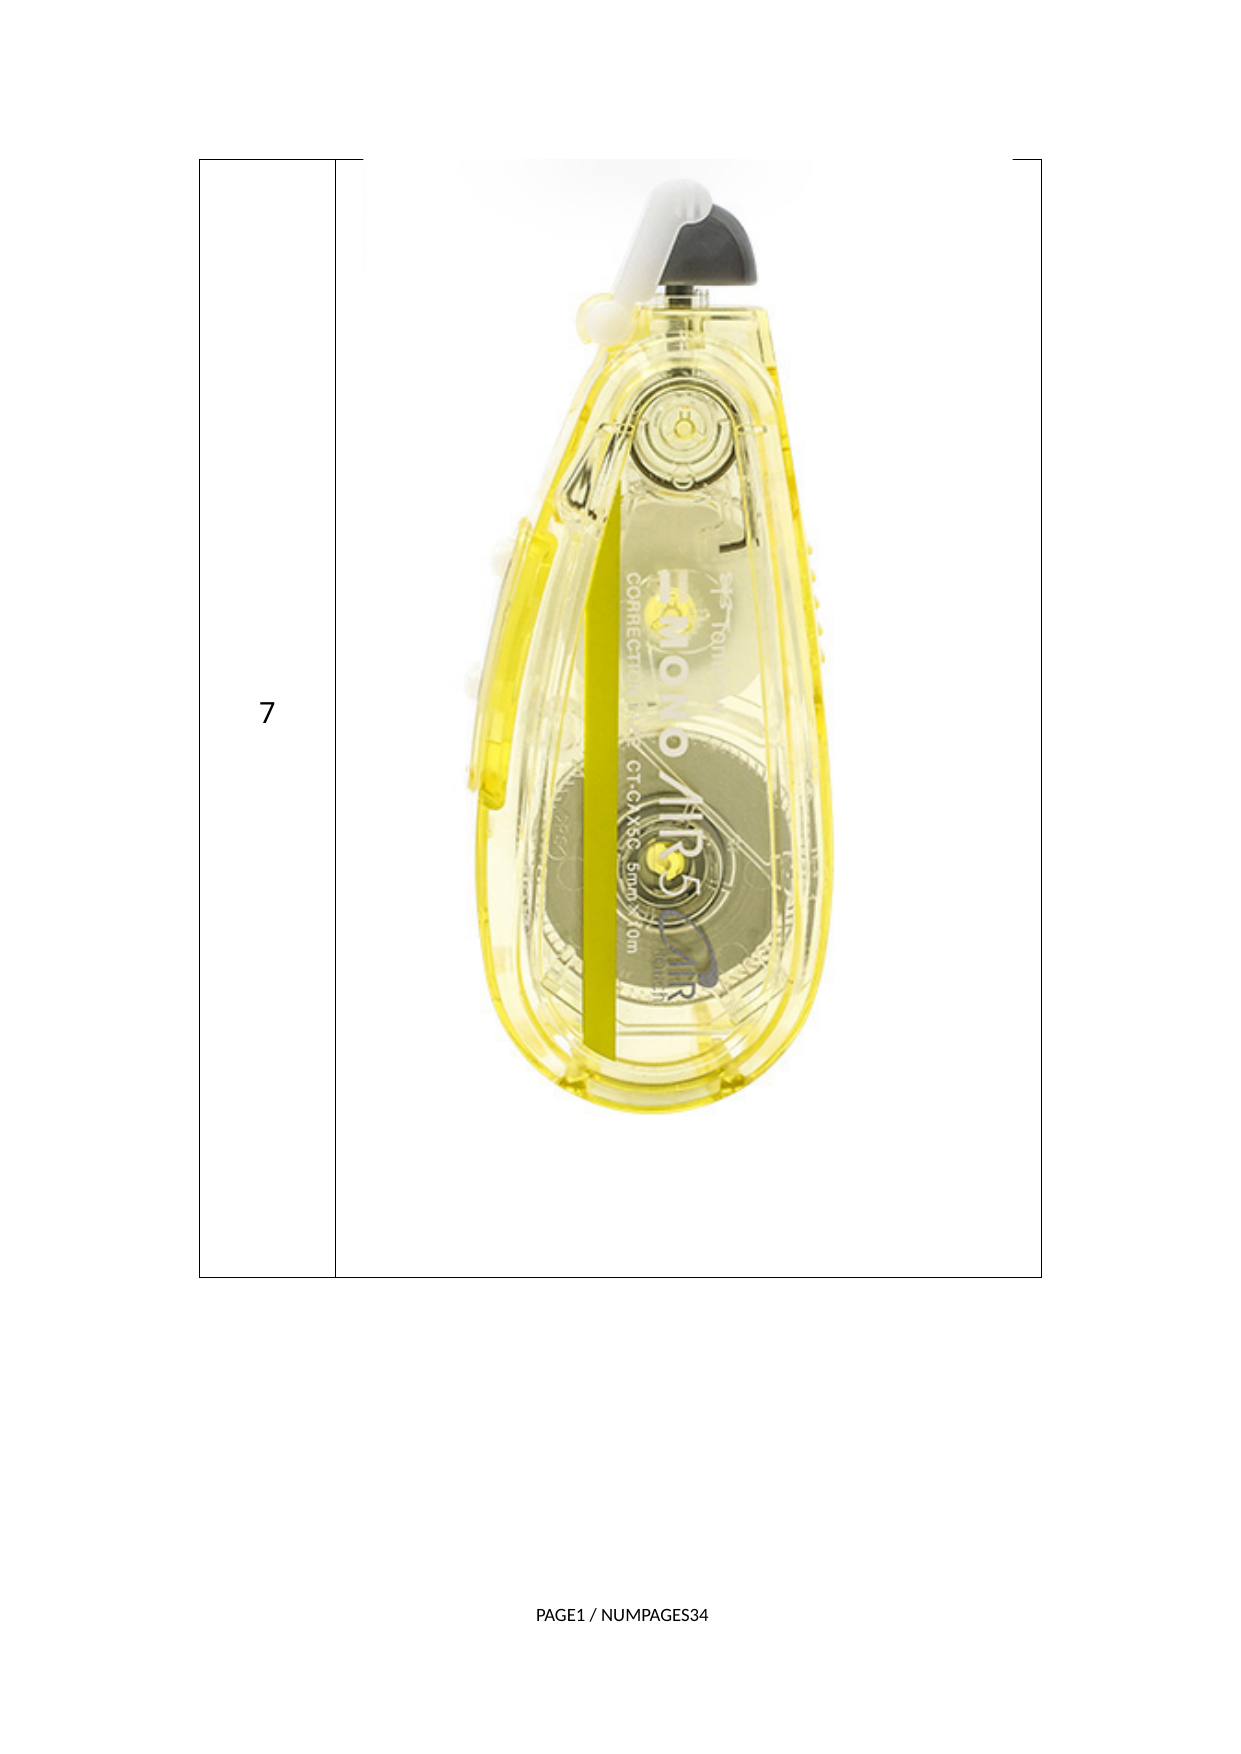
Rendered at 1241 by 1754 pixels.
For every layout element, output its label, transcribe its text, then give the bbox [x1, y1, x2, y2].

picture [363, 159, 1013, 1251]
table_cell 7 [200, 160, 335, 1277]
table_cell [336, 160, 1041, 1277]
